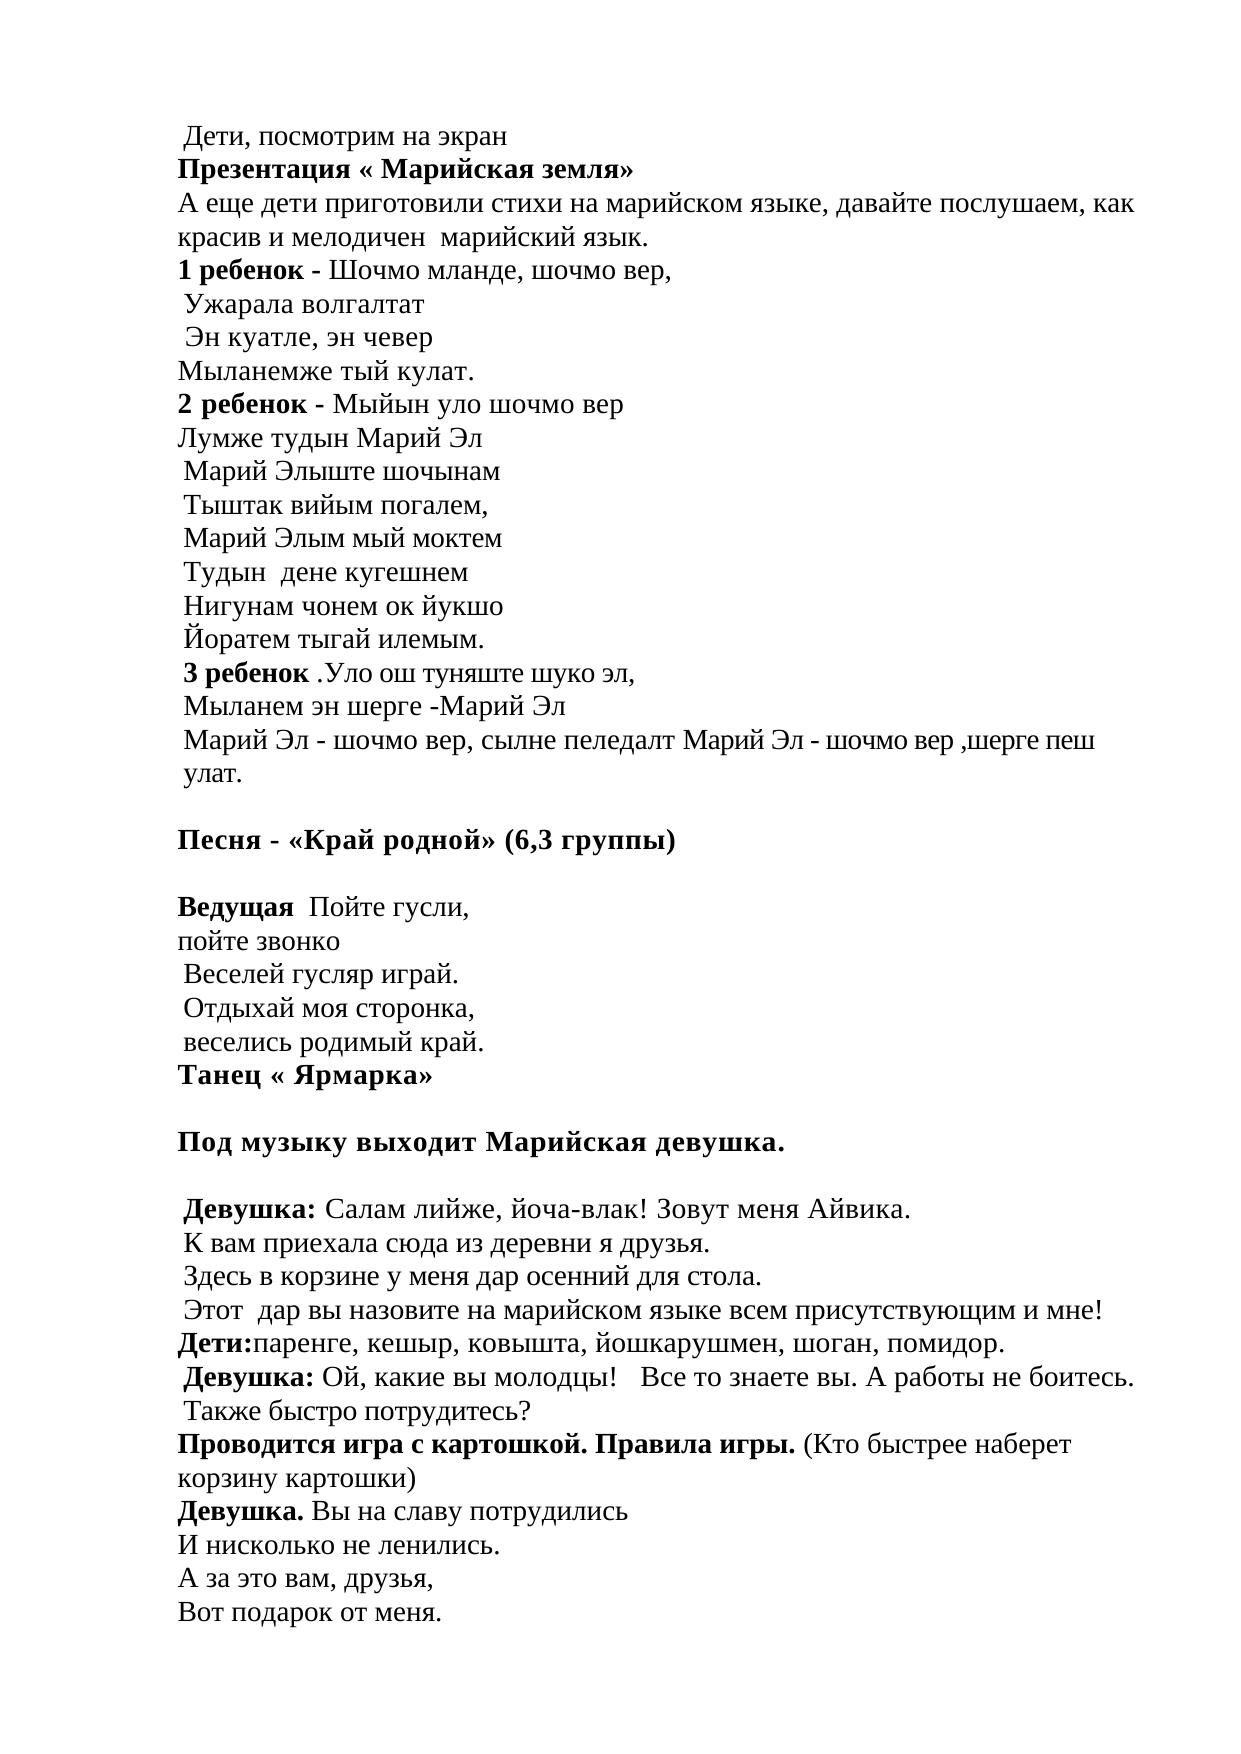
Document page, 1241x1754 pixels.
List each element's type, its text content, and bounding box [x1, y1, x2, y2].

text Также быстро потрудитесь? [183, 1393, 1146, 1426]
text Дети, посмотрим на экран [183, 118, 1146, 152]
text Презентация « Марийская земля» [177, 152, 1146, 185]
text Танец « Ярмарка» [177, 1057, 1146, 1091]
text Здесь в корзине у меня дар осенний для стола. [183, 1258, 1146, 1292]
text Йоратем тыгай илемым. [183, 621, 1146, 655]
text Вот подарок от меня. [177, 1594, 1152, 1627]
text Веселей гусляр играй. [183, 957, 1146, 990]
text Марий Элыште шочынам Тыштак вийым погалем, Марий Элым мый моктем [183, 453, 1146, 554]
text Ужарала волгалтат [183, 286, 1146, 319]
text Девушка: Салам лийже, йоча-влак! Зовут меня Айвика. [183, 1191, 1146, 1225]
text И нисколько не ленились. [177, 1527, 1152, 1560]
text Девушка: Ой, какие вы молодцы! Все то знаете вы. А работы не боитесь. [183, 1359, 1146, 1393]
text Эн куатле, эн чевер [177, 319, 1146, 353]
text А еще дети приготовили стихи на марийском языке, давайте послушаем, как красив и мелодичен марийский язык. [177, 185, 1146, 252]
text Нигунам чонем ок йукшо [183, 588, 1146, 621]
text 2 ребенок - Мыйын уло шочмо вер Лумже тудын Марий Эл [177, 386, 1146, 453]
text Песня - «Край родной» (6,3 группы) [177, 822, 1146, 856]
text Ведущая Пойте гусли, пойте звонко [177, 889, 1146, 957]
text Мыланемже тый кулат. [177, 353, 1146, 386]
text 1 ребенок - Шочмо мланде, шочмо вер, [177, 252, 1146, 286]
text К вам приехала сюда из деревни я друзья. [183, 1225, 1146, 1258]
text 3 ребенок .Уло ош туняште шуко эл, Мыланем эн шерге -Марий Эл Марий Эл - шочмо вер, сылне пеледалт Марий Эл - шочмо вер ,шерге пеш улат. [183, 655, 1146, 789]
text А за это вам, друзья, [177, 1560, 1152, 1594]
text Отдыхай моя сторонка, веселись родимый край. [183, 990, 1146, 1057]
text Дети:паренге, кешыр, ковышта, йошкарушмен, шоган, помидор. [177, 1326, 1146, 1359]
text Этот дар вы назовите на марийском языке всем присутствующим и мне! [183, 1292, 1146, 1326]
text Под музыку выходит Марийская девушка. [177, 1124, 1146, 1158]
text Тудын дене кугешнем [183, 554, 1146, 588]
text Проводится игра с картошкой. Правила игры. (Кто быстрее наберет корзину картошки) [177, 1426, 1152, 1493]
text Девушка. Вы на славу потрудились [177, 1493, 1152, 1527]
